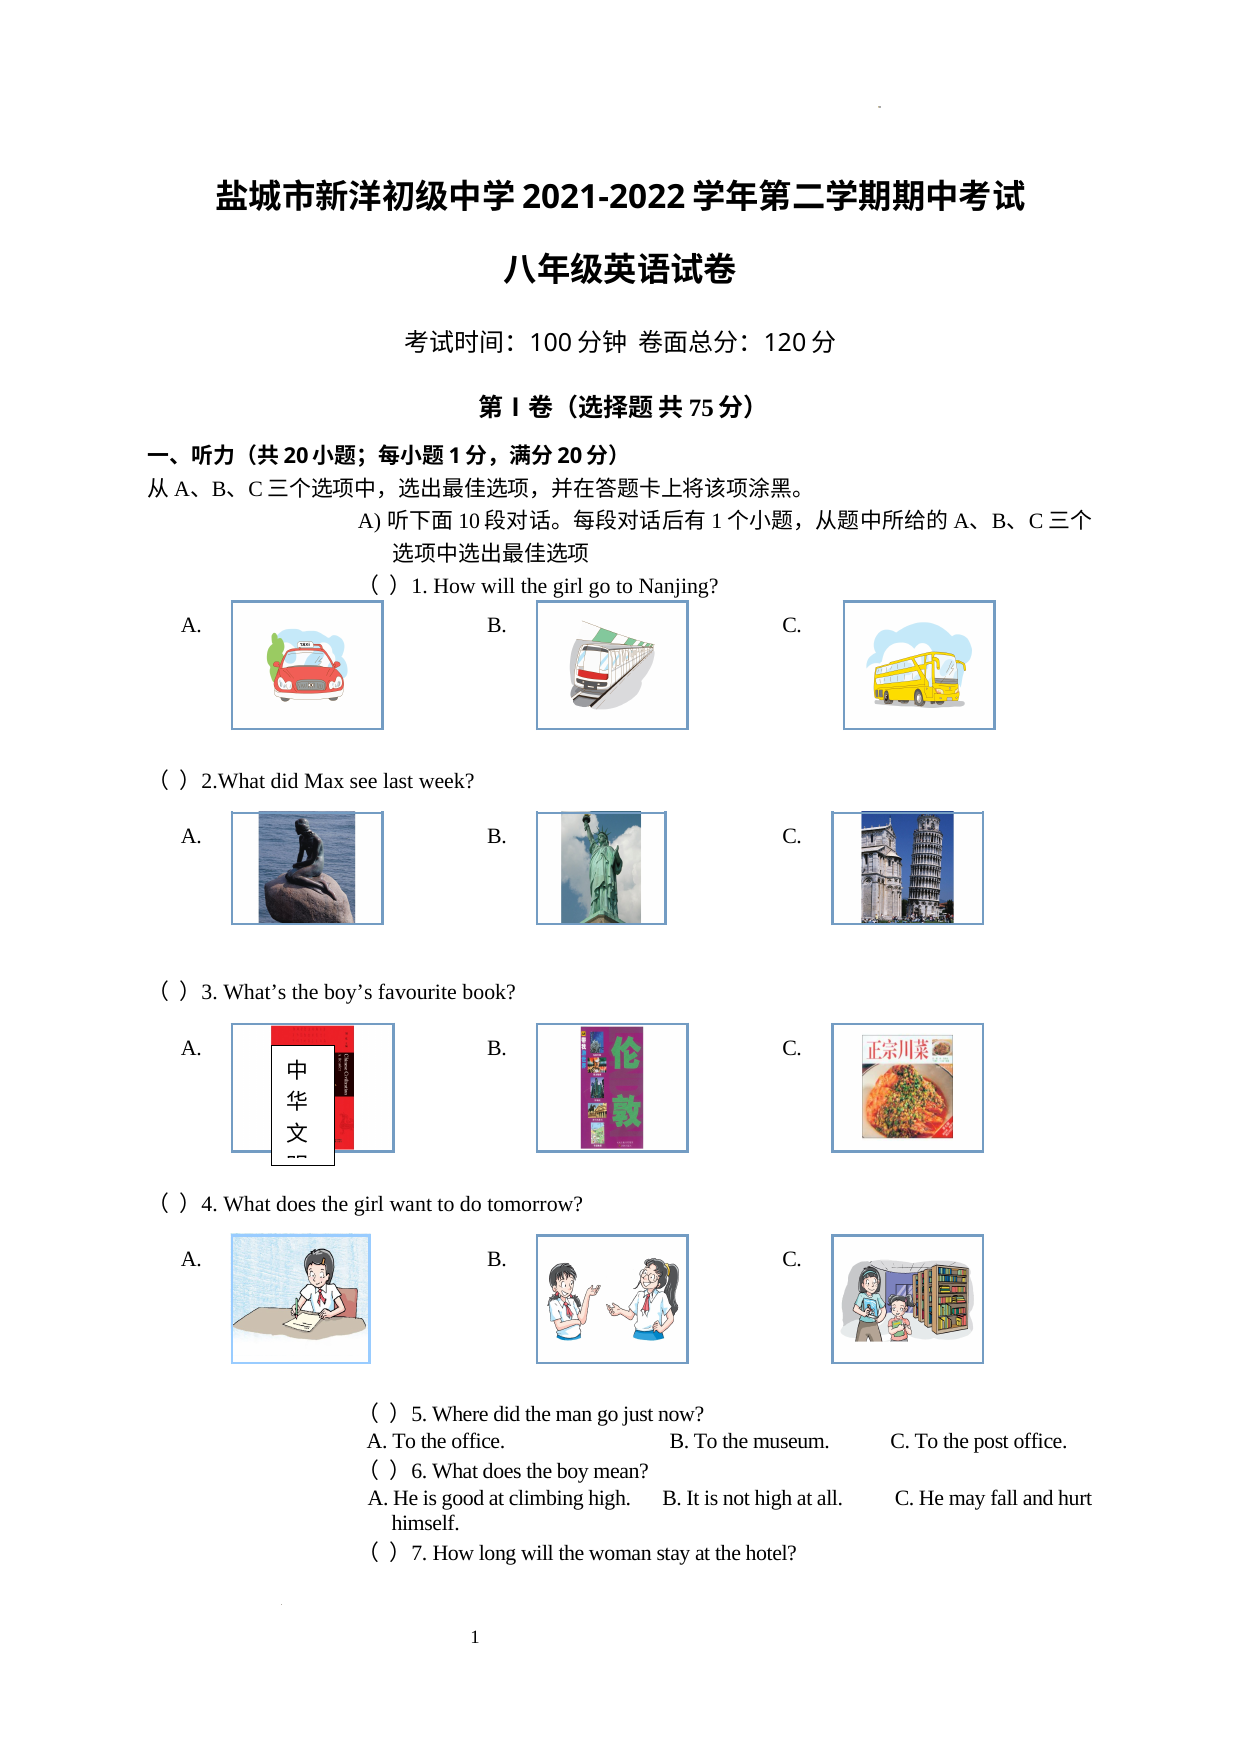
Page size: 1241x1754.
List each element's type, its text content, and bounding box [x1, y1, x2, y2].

picture [233, 1237, 368, 1362]
text A. To the office. B. To the museum. C. To the post office. [356, 1428, 1092, 1453]
picture [538, 1025, 686, 1150]
picture [538, 1237, 686, 1362]
text 盐城市新洋初级中学2021-2022学年第二学期期中考试 [148, 162, 1092, 227]
picture [834, 814, 982, 923]
picture [538, 814, 664, 923]
picture [233, 603, 381, 728]
text （ ）2.What did Max see last week? [148, 763, 1092, 795]
text （ ）6. What does the boy mean? [358, 1453, 1092, 1485]
text 考试时间：100分钟 卷面总分：120分 [148, 308, 1092, 373]
text 第Ⅰ卷（选择题 共75分） [148, 373, 1092, 438]
picture [834, 1025, 982, 1150]
text A. He is good at climbing high. B. It is not high at all. C. He may fall and hurt himself. [356, 1485, 1092, 1535]
text （ ）5. Where did the man go just now? [358, 1396, 1092, 1428]
text 八年级英语试卷 [148, 243, 1092, 291]
text 从A、B、C三个选项中，选出最佳选项，并在答题卡上将该项涂黑。 [129, 470, 1092, 503]
picture [233, 1025, 392, 1150]
text （ ）7. How long will the woman stay at the hotel? [358, 1535, 1092, 1567]
picture [538, 603, 686, 728]
text （ ）1. How will the girl go to Nanjing? [358, 568, 1092, 600]
text 一、听力（共20小题；每小题1分，满分20分） [148, 438, 1092, 470]
text （ ）3. What’s the boy’s favourite book? [148, 974, 1092, 1006]
picture [233, 814, 381, 923]
text （ ）4. What does the girl want to do tomorrow? [148, 1185, 1092, 1218]
picture [834, 1237, 982, 1362]
text A) 听下面10段对话。每段对话后有1个小题，从题中所给的A、B、C三个选项中选出最佳选项 [358, 503, 1092, 568]
picture [845, 603, 993, 728]
